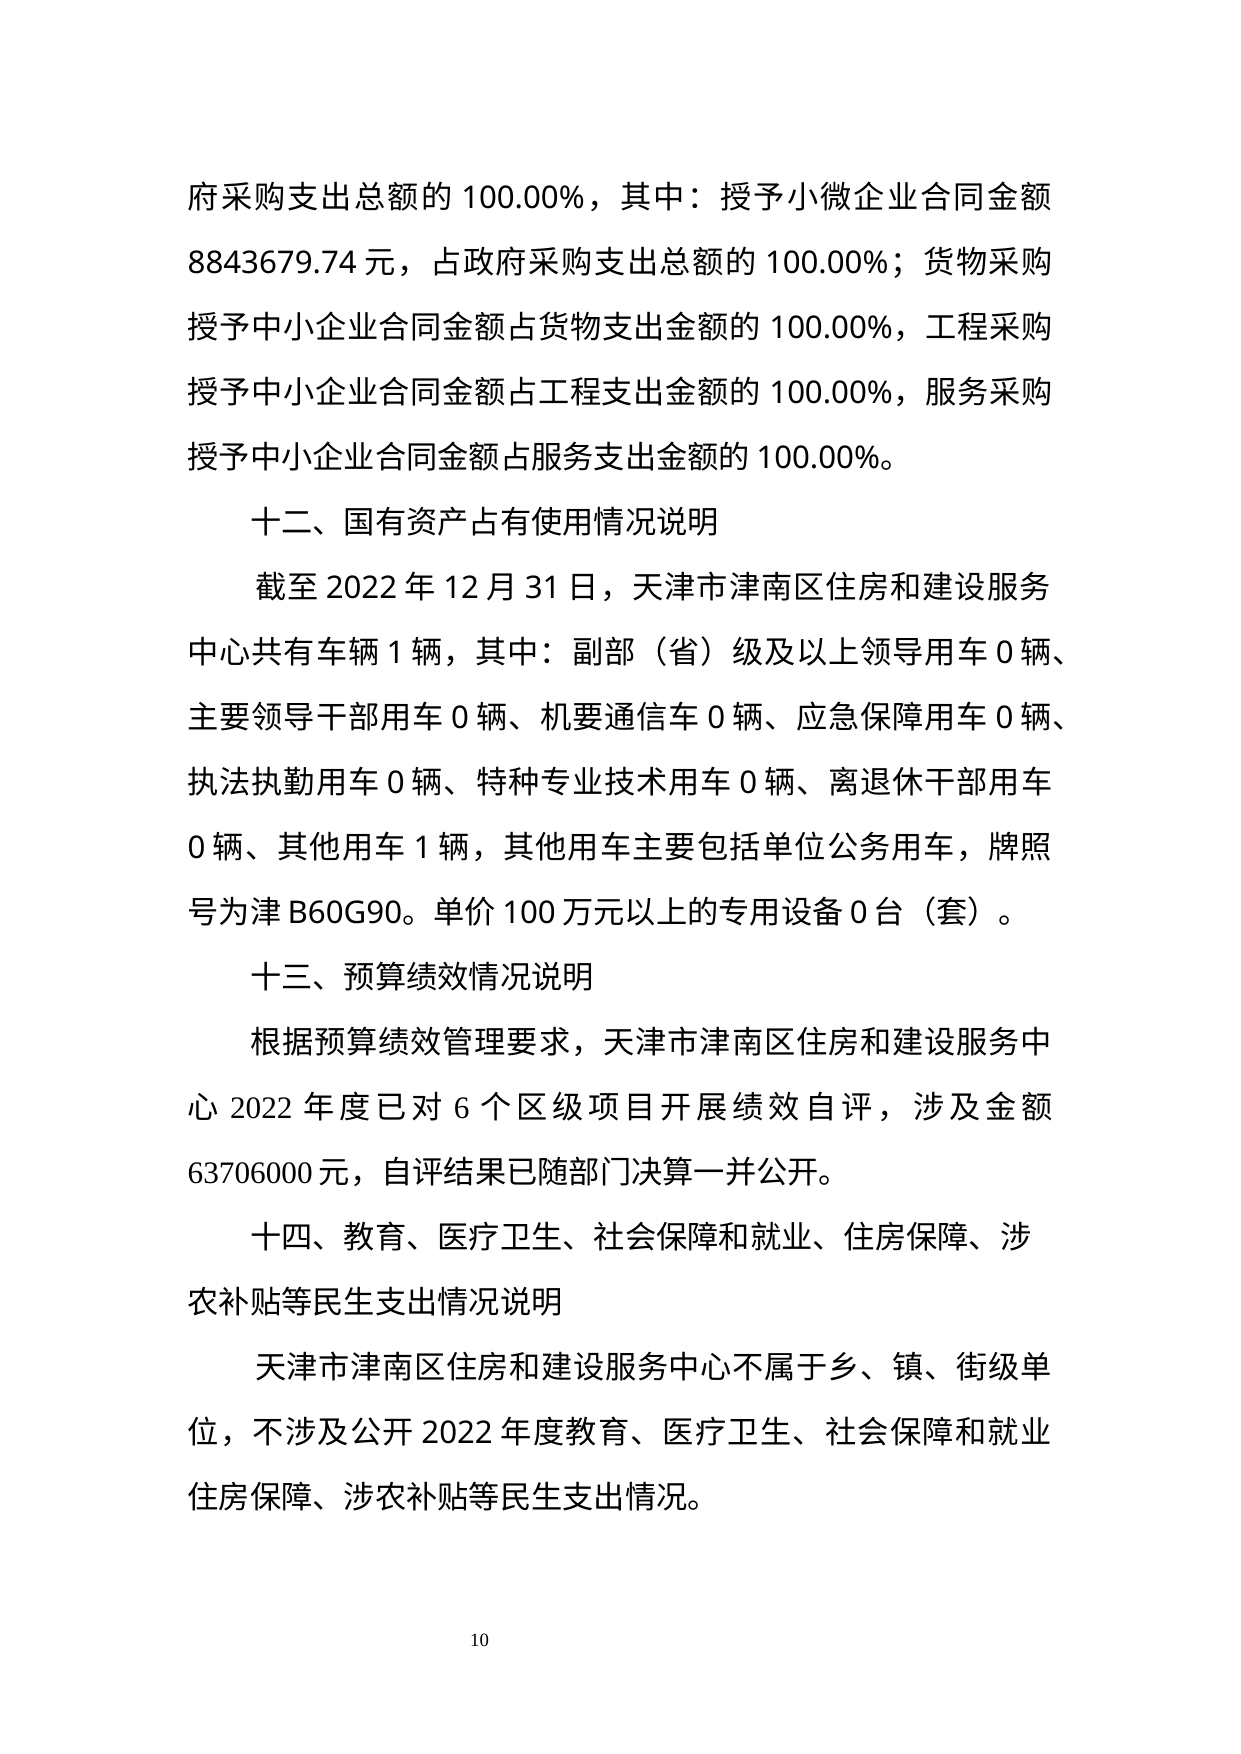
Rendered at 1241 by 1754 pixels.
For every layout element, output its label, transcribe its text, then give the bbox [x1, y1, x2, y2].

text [187, 162, 1053, 487]
text 根据预算绩效管理要求，天津市津南区住房和建设服务中心2022年度已对6个区级项目开展绩效自评，涉及金额63706000元，自评结果已随部门决算一并公开。 [187, 1007, 1053, 1202]
subtitle 十四、教育、医疗卫生、社会保障和就业、住房保障、涉农补贴等民生支出情况说明 [187, 1202, 1053, 1332]
subtitle 十三、预算绩效情况说明 [187, 942, 1053, 1007]
text 截至2022年12月31日，天津市津南区住房和建设服务中心共有车辆1辆，其中：副部（省）级及以上领导用车0辆、主要领导干部用车0辆、机要通信车0辆、应急保障用车0辆、执法执勤用车0辆、特种专业技术用车0辆、离退休干部用车0辆、其他用车1辆，其他用车主要包括单位公务用车，牌照号为津B60G90。单价100万元以上的专用设备0台（套）。 [187, 552, 1053, 942]
text 天津市津南区住房和建设服务中心不属于乡、镇、街级单位，不涉及公开2022年度教育、医疗卫生、社会保障和就业、住房保障、涉农补贴等民生支出情况。 [187, 1332, 1053, 1527]
subtitle 十二、国有资产占有使用情况说明 [187, 487, 1053, 552]
